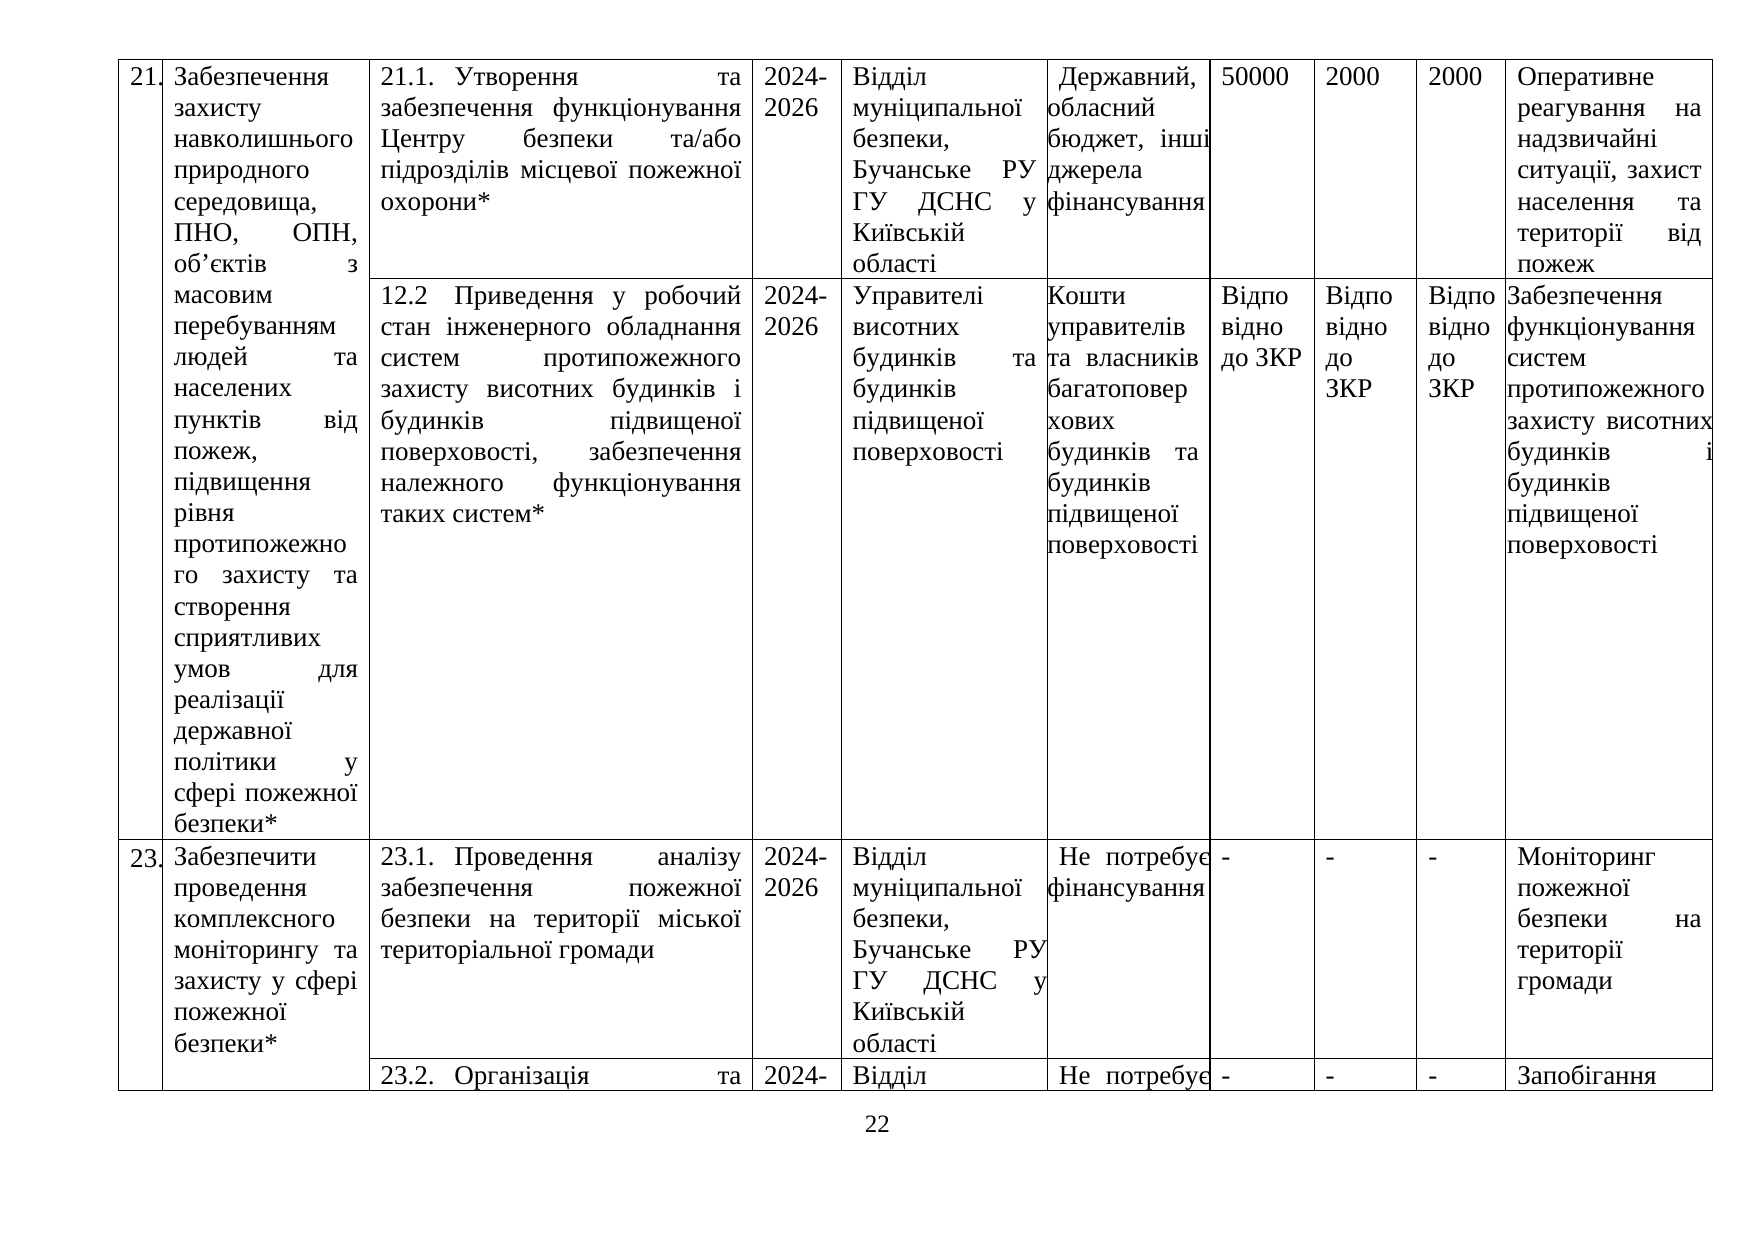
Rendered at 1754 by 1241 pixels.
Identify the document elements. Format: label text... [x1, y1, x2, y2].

table_cell 2000 [1417, 60, 1505, 278]
table_cell 2024-2026 [753, 840, 841, 1058]
table_cell Утворення та забезпечення функціонування Центру безпеки та/або підрозділів місцевої пожежної охорони* [370, 60, 752, 278]
table_cell Забезпечити проведення комплексного моніторингу та захисту у сфері пожежної безпеки* [163, 840, 369, 1090]
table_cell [1506, 1059, 1712, 1090]
table_cell Проведення аналізу забезпечення пожежної безпеки на території міської територіальної громади [370, 840, 752, 1058]
table_cell Забезпечення функціонування систем протипожежного захисту висотних будинків і будинків підвищеної поверховості [1506, 279, 1712, 839]
table_cell - [1315, 840, 1416, 1058]
table_cell 2000 [1315, 60, 1416, 278]
table_cell Не потребує фінансування [1048, 840, 1209, 1058]
table_cell - [1211, 840, 1314, 1058]
table_cell Забезпечення захисту навколишнього природного середовища, ПНО, ОПН, об’єктів з масовим перебуванням людей та населених пунктів від пожеж, підвищення рівня протипожежного захисту та створення сприятливих умов для реалізації державної політики у сфері пожежної безпеки* [163, 60, 369, 839]
table_cell Відділ муніципальної безпеки, Бучанське РУ ГУ ДСНС у Київській області [842, 60, 1047, 278]
table_cell Відпо відно до ЗКР [1315, 279, 1416, 839]
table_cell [842, 1059, 1047, 1090]
table_cell Моніторинг пожежної безпеки на території громади [1506, 840, 1712, 1058]
table_cell [119, 60, 162, 839]
table_cell Відділ муніципальної безпеки, Бучанське РУ ГУ ДСНС у Київській області [842, 840, 1047, 1058]
table_cell [119, 840, 162, 1090]
table_cell Оперативне реагування на надзвичайні ситуації, захист населення та території від пожеж [1506, 60, 1712, 278]
table_cell Кошти управителів та власників багатоповерхових будинків та будинків підвищеної поверховості [1048, 279, 1209, 839]
table_cell - [1417, 840, 1505, 1058]
table_cell Державний, обласний бюджет, інші джерела фінансування [1048, 60, 1209, 278]
table_cell Відпо відно до ЗКР [1211, 279, 1314, 839]
table_cell 2024-2026 [753, 1059, 841, 1090]
table_cell Відповідно до ЗКР [1417, 279, 1505, 839]
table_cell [370, 1059, 752, 1090]
table_cell 2024-2026 [753, 60, 841, 278]
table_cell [1048, 1059, 1209, 1090]
table_cell - [1417, 1059, 1505, 1090]
table_cell - [1315, 1059, 1416, 1090]
table_cell - [1211, 1059, 1314, 1090]
table_cell Приведення у робочий стан інженерного обладнання систем протипожежного захисту висотних будинків і будинків підвищеної поверховості, забезпечення належного функціонування таких систем* [370, 279, 752, 839]
table_cell 50000 [1211, 60, 1314, 278]
table_cell Управителі висотних будинків та будинків підвищеної поверховості [842, 279, 1047, 839]
table_cell 2024-2026 [753, 279, 841, 839]
